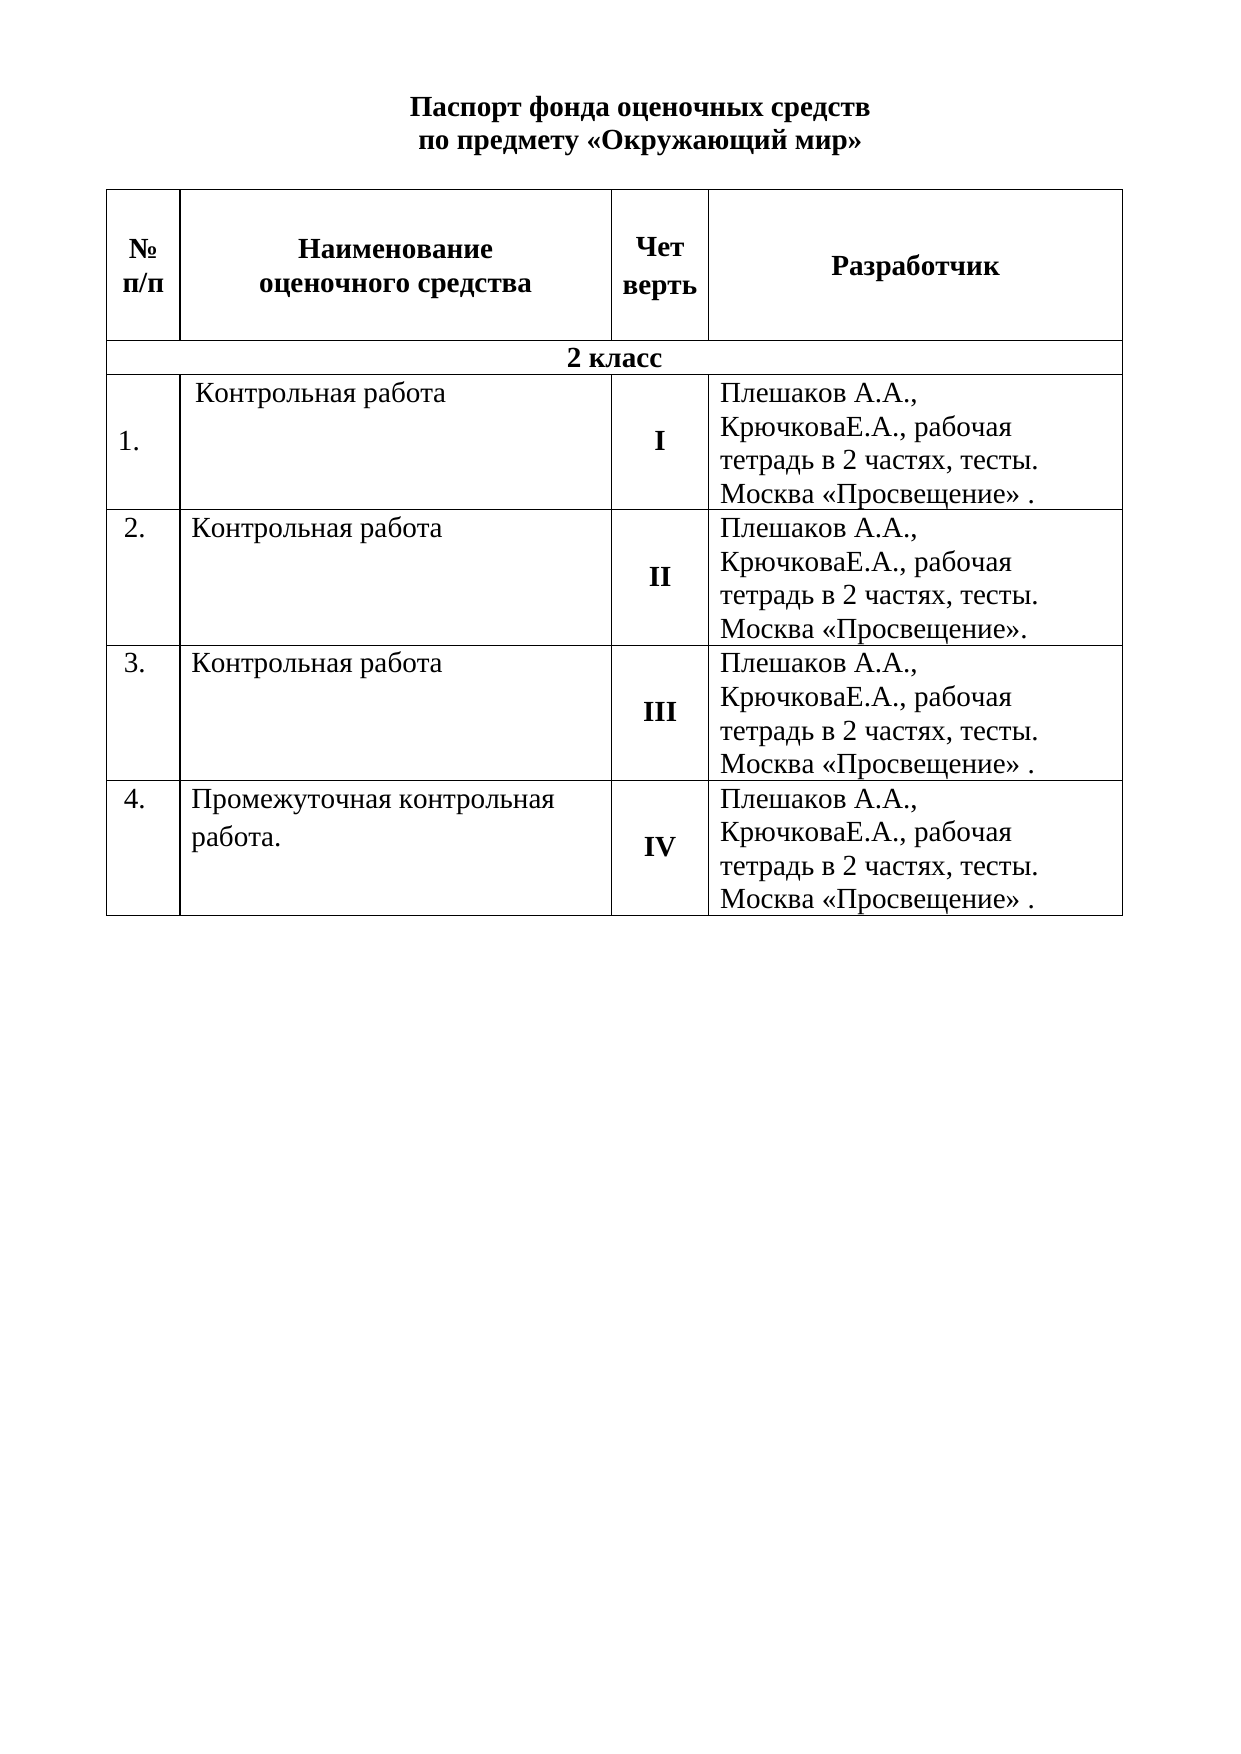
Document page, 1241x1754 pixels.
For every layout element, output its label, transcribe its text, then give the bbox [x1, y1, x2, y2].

text Паспорт фонда оценочных средств [128, 89, 1152, 122]
table_cell 4. [107, 781, 179, 915]
table_cell Контрольная работа [181, 510, 611, 644]
table_cell IV [612, 781, 708, 915]
table_cell 2 класс [107, 341, 1122, 374]
table_cell Промежуточная контрольная работа. [181, 781, 611, 915]
text по предмету «Окружающий мир» [128, 122, 1152, 156]
table_cell Плешаков А.А., КрючковаЕ.А., рабочая тетрадь в 2 частях, тесты. Москва «Просвещение» . [709, 646, 1122, 780]
table_cell II [612, 510, 708, 644]
table_cell Контрольная работа [181, 375, 611, 509]
table_header № п/п [107, 190, 179, 339]
table_cell Плешаков А.А., КрючковаЕ.А., рабочая тетрадь в 2 частях, тесты. Москва «Просвещение» . [709, 375, 1122, 509]
table_cell Контрольная работа [181, 646, 611, 780]
table_cell Плешаков А.А., КрючковаЕ.А., рабочая тетрадь в 2 частях, тесты. Москва «Просвещение» . [709, 781, 1122, 915]
table_cell III [612, 646, 708, 780]
table_cell 1. [107, 375, 179, 509]
table_header Наименование оценочного средства [181, 190, 611, 339]
table_cell Плешаков А.А., КрючковаЕ.А., рабочая тетрадь в 2 частях, тесты. Москва «Просвещение». [709, 510, 1122, 644]
table_cell 3. [107, 646, 179, 780]
table_header Чет верть [612, 190, 708, 339]
table_cell I [612, 375, 708, 509]
table_header Разработчик [709, 190, 1122, 339]
table_cell 2. [107, 510, 179, 644]
